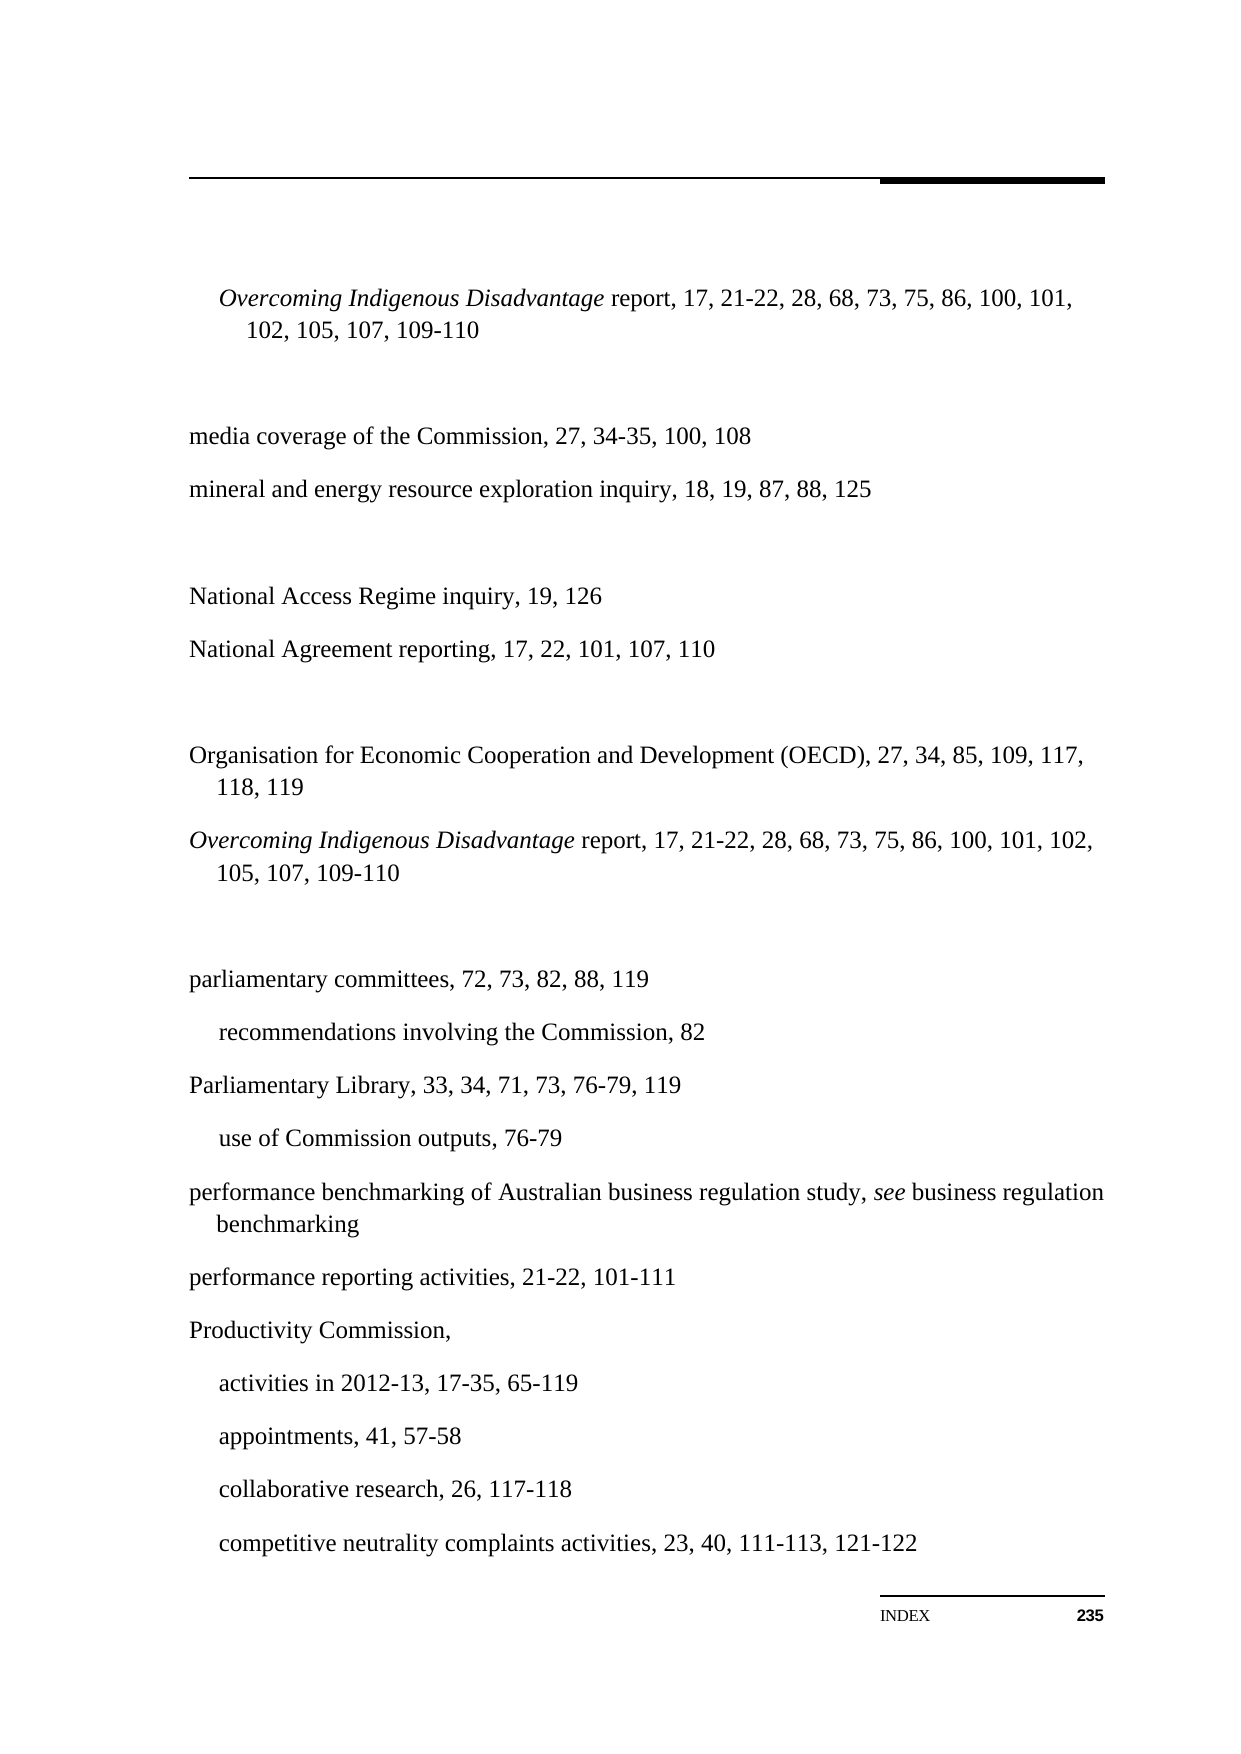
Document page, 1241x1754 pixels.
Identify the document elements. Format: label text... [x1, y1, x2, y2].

text Overcoming Indigenous Disadvantage report, 17, 21-22, 28, 68, 73, 75, 86, 100, 101, 102, 105, 107, 109-110 [189, 822, 1104, 887]
text Organisation for Economic Cooperation and Development (OECD), 27, 34, 85, 109, 117, 118, 119 [189, 737, 1104, 801]
text appointments, 41, 57-58 [218, 1418, 1104, 1450]
text mineral and energy resource exploration inquiry, 18, 19, 87, 88, 125 [189, 471, 1104, 503]
text Productivity Commission, [189, 1312, 1104, 1344]
text parliamentary committees, 72, 73, 82, 88, 119 [189, 961, 1104, 993]
text Parliamentary Library, 33, 34, 71, 73, 76-79, 119 [189, 1067, 1104, 1099]
text performance reporting activities, 21-22, 101-111 [189, 1258, 1104, 1291]
text National Agreement reporting, 17, 22, 101, 107, 110 [189, 630, 1104, 663]
text National Access Regime inquiry, 19, 126 [189, 577, 1104, 609]
text collaborative research, 26, 117-118 [218, 1471, 1104, 1503]
text activities in 2012-13, 17-35, 65-119 [218, 1365, 1104, 1397]
text recommendations involving the Commission, 82 [218, 1014, 1104, 1046]
text performance benchmarking of Australian business regulation study, see business regulation benchmarking [189, 1173, 1104, 1238]
text Overcoming Indigenous Disadvantage report, 17, 21-22, 28, 68, 73, 75, 86, 100, 101, 102, 105, 107, 109-110 [218, 279, 1104, 344]
text use of Commission outputs, 76-79 [218, 1120, 1104, 1152]
text competitive neutrality complaints activities, 23, 40, 111-113, 121-122 [218, 1524, 1104, 1556]
text media coverage of the Commission, 27, 34-35, 100, 108 [189, 418, 1104, 450]
